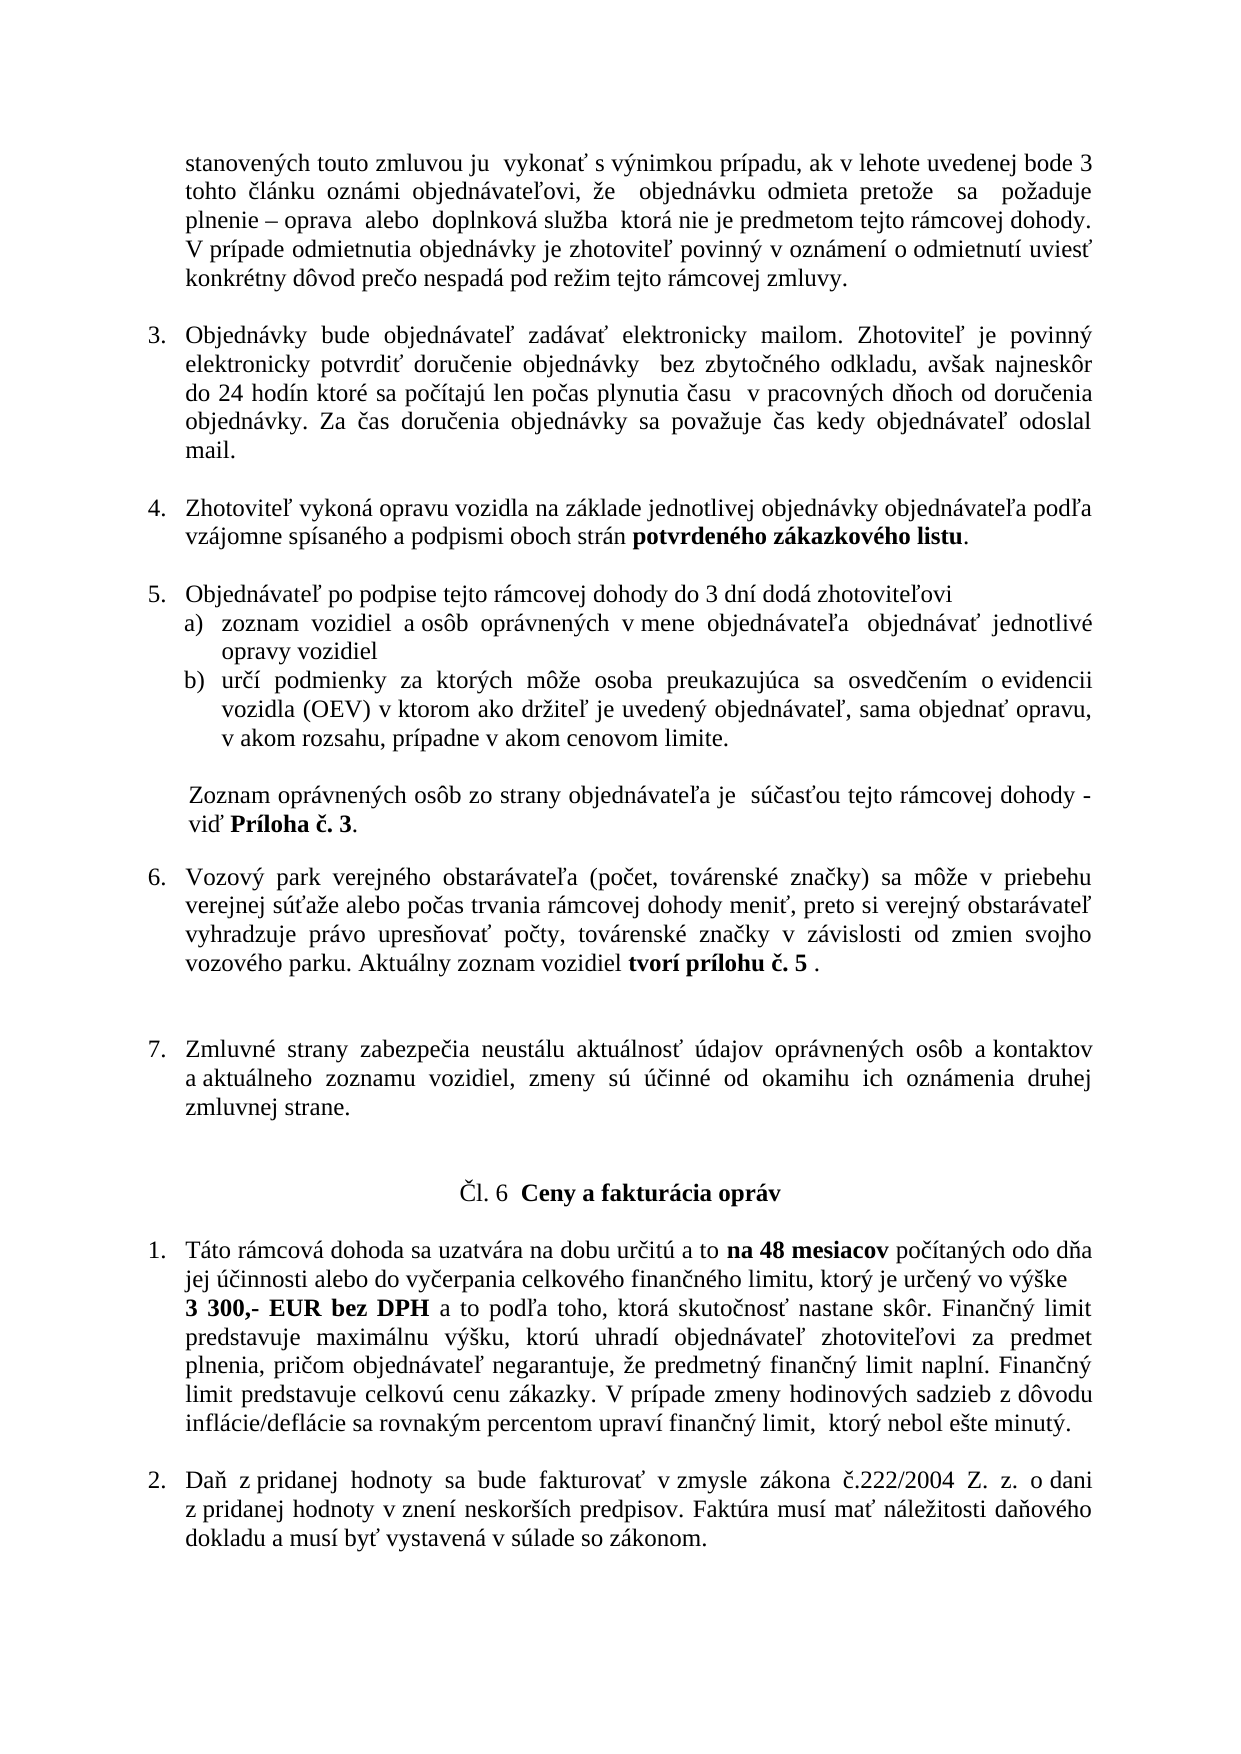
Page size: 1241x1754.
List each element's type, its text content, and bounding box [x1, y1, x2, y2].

list Táto rámcová dohoda sa uzatvára na dobu určitú a to na 48 mesiacov počítaných odo dňa jej účinnosti alebo do vyčerpania celkového finančného limitu, ktorý je určený vo výške [148, 1235, 1093, 1293]
list Objednávateľ po podpise tejto rámcovej dohody do 3 dní dodá zhotoviteľovi [148, 579, 1093, 608]
list 3 300,- EUR bez DPH a to podľa toho, ktorá skutočnosť nastane skôr. Finančný limit predstavuje maximálnu výšku, ktorú uhradí objednávateľ zhotoviteľovi za predmet plnenia, pričom objednávateľ negarantuje, že predmetný finančný limit naplní. Finančný limit predstavuje celkovú cenu zákazky. V prípade zmeny hodinových sadzieb z dôvodu inflácie/deflácie sa rovnakým percentom upraví finančný limit, ktorý nebol ešte minutý. [185, 1293, 1093, 1437]
list určí podmienky za ktorých môže osoba preukazujúca sa osvedčením o evidencii vozidla (OEV) v ktorom ako držiteľ je uvedený objednávateľ, sama objednať opravu, v akom rozsahu, prípadne v akom cenovom limite. [184, 665, 1093, 751]
list Objednávky bude objednávateľ zadávať elektronicky mailom. Zhotoviteľ je povinný elektronicky potvrdiť doručenie objednávky bez zbytočného odkladu, avšak najneskôr do 24 hodín ktoré sa počítajú len počas plynutia času v pracovných dňoch od doručenia objednávky. Za čas doručenia objednávky sa považuje čas kedy objednávateľ odoslal mail. [148, 320, 1093, 464]
list Zhotoviteľ vykoná opravu vozidla na základe jednotlivej objednávky objednávateľa podľa vzájomne spísaného a podpismi oboch strán potvrdeného zákazkového listu. [148, 493, 1093, 550]
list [148, 148, 1093, 291]
list zoznam vozidiel a osôb oprávnených v mene objednávateľa objednávať jednotlivé opravy vozidiel [184, 608, 1093, 665]
title Zmluvné strany zabezpečia neustálu aktuálnosť údajov oprávnených osôb a kontaktov a aktuálneho zoznamu vozidiel, zmeny sú účinné od okamihu ich oznámenia druhej zmluvnej strane. [148, 1034, 1093, 1120]
list Daň z pridanej hodnoty sa bude fakturovať v zmysle zákona č.222/2004 Z. z. o dani z pridanej hodnoty v znení neskorších predpisov. Faktúra musí mať náležitosti daňového dokladu a musí byť vystavená v súlade so zákonom. [148, 1465, 1093, 1552]
text Zoznam oprávnených osôb zo strany objednávateľa je súčasťou tejto rámcovej dohody - viď Príloha č. 3. [188, 780, 1093, 838]
text Čl. 6 Ceny a fakturácia opráv [148, 1178, 1093, 1207]
list Vozový park verejného obstarávateľa (počet, továrenské značky) sa môže v priebehu verejnej súťaže alebo počas trvania rámcovej dohody meniť, preto si verejný obstarávateľ vyhradzuje právo upresňovať počty, továrenské značky v závislosti od zmien svojho vozového parku. Aktuálny zoznam vozidiel tvorí prílohu č. 5 . [148, 862, 1093, 977]
